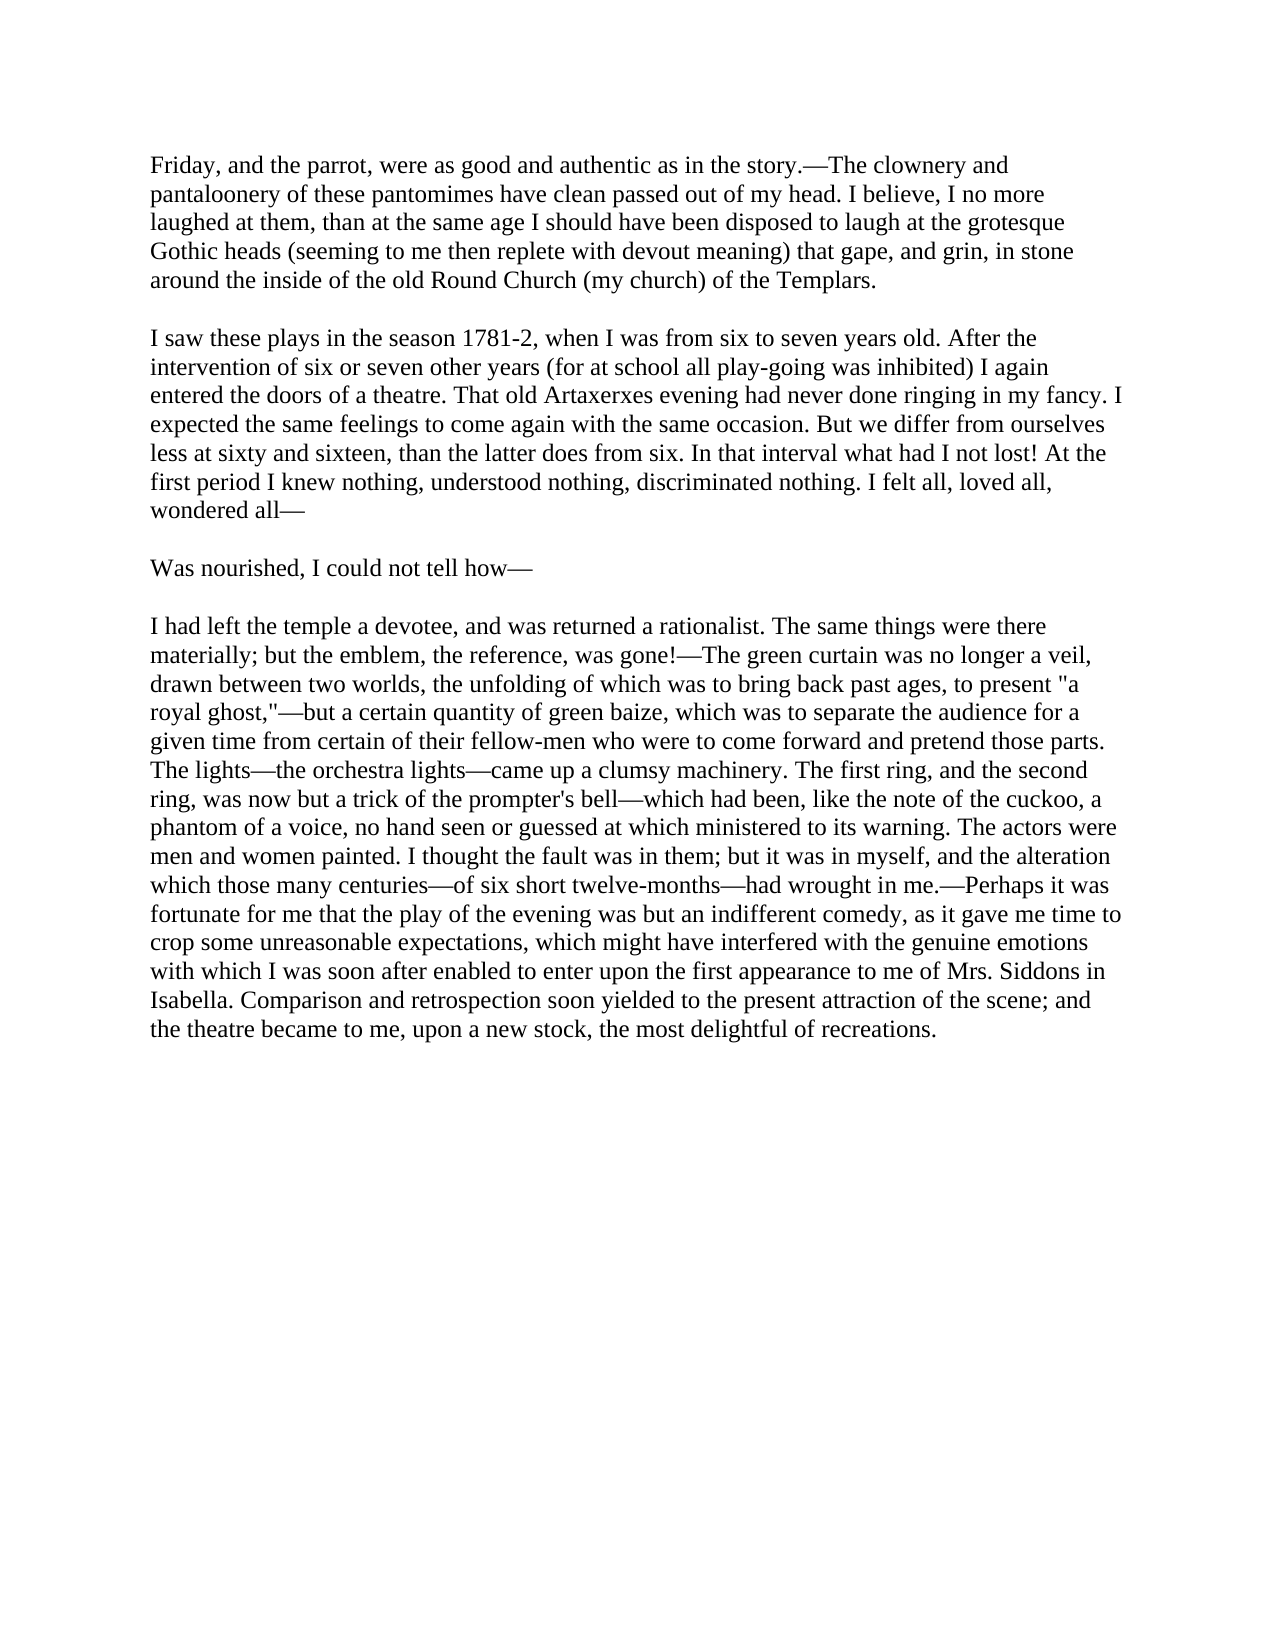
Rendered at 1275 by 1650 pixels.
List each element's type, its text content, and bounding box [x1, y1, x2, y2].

text I had left the temple a devotee, and was returned a rationalist. The same things were there materially; but the emblem, the reference, was gone!—The green curtain was no longer a veil, drawn between two worlds, the unfolding of which was to bring back past ages, to present "a royal ghost,"—but a certain quantity of green baize, which was to separate the audience for a given time from certain of their fellow-men who were to come forward and pretend those parts. The lights—the orchestra lights—came up a clumsy machinery. The first ring, and the second ring, was now but a trick of the prompter's bell—which had been, like the note of the cuckoo, a phantom of a voice, no hand seen or guessed at which ministered to its warning. The actors were men and women painted. I thought the fault was in them; but it was in myself, and the alteration which those many centuries—of six short twelve-months—had wrought in me.—Perhaps it was fortunate for me that the play of the evening was but an indifferent comedy, as it gave me time to crop some unreasonable expectations, which might have interfered with the genuine emotions with which I was soon after enabled to enter upon the first appearance to me of Mrs. Siddons in Isabella. Comparison and retrospection soon yielded to the present attraction of the scene; and the theatre became to me, upon a new stock, the most delightful of recreations. [150, 611, 1125, 1042]
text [150, 150, 1125, 294]
text Was nourished, I could not tell how— [150, 553, 1125, 582]
text I saw these plays in the season 1781-2, when I was from six to seven years old. After the intervention of six or seven other years (for at school all play-going was inhibited) I again entered the doors of a theatre. That old Artaxerxes evening had never done ringing in my fancy. I expected the same feelings to come again with the same occasion. But we differ from ourselves less at sixty and sixteen, than the latter does from six. In that interval what had I not lost! At the first period I knew nothing, understood nothing, discriminated nothing. I felt all, loved all, wondered all— [150, 323, 1125, 524]
